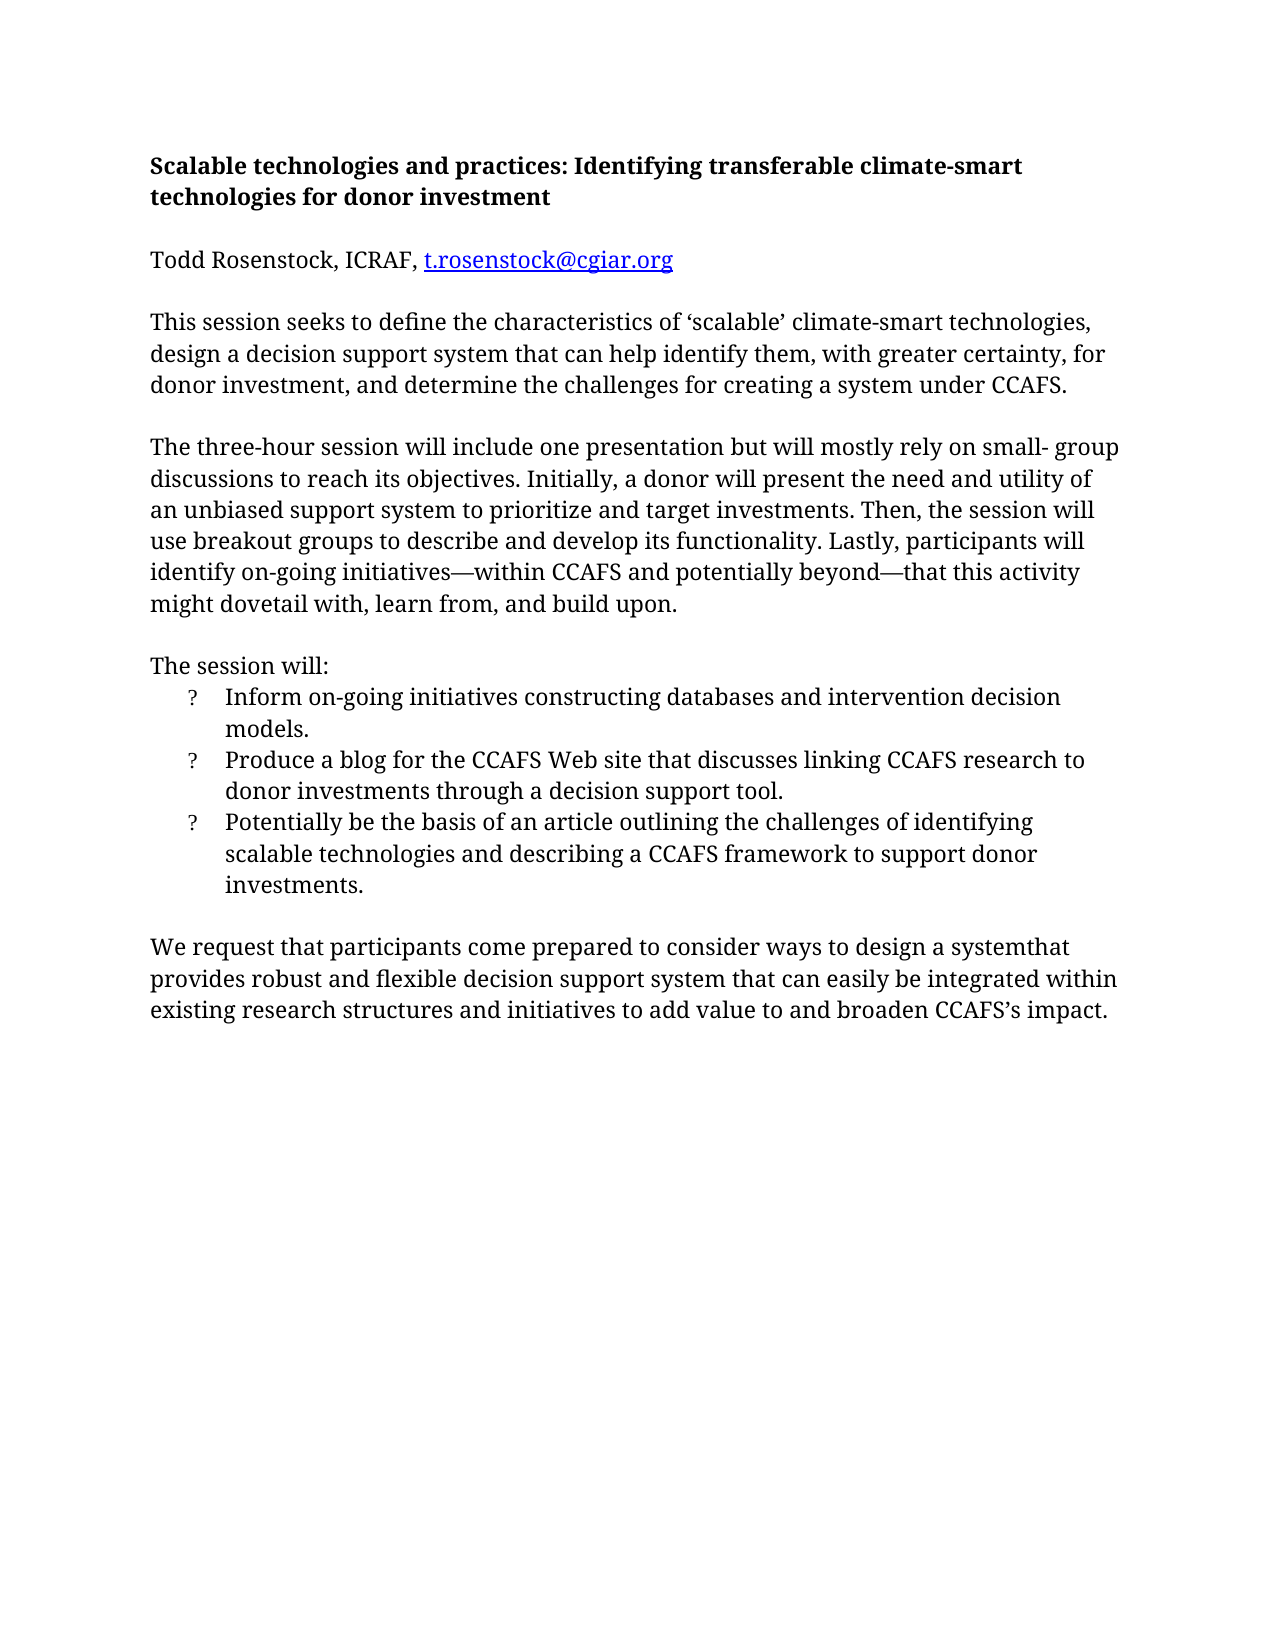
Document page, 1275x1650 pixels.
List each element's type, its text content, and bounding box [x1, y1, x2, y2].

text The three-hour session will include one presentation but will mostly rely on small- group discussions to reach its objectives. Initially, a donor will present the need and utility of an unbiased support system to prioritize and target investments. Then, the session will use breakout groups to describe and develop its functionality. Lastly, participants will identify on-going initiatives—within CCAFS and potentially beyond—that this activity might dovetail with, learn from, and build upon. [150, 431, 1125, 619]
text Scalable technologies and practices: Identifying transferable climate-smart technologies for donor investment [150, 150, 1125, 212]
list Inform on-going initiatives constructing databases and intervention decision models. [187, 681, 1125, 744]
text The session will: [150, 650, 1125, 681]
list Produce a blog for the CCAFS Web site that discusses linking CCAFS research to donor investments through a decision support tool. [187, 744, 1125, 806]
text We request that participants come prepared to consider ways to design a systemthat provides robust and flexible decision support system that can easily be integrated within existing research structures and initiatives to add value to and broaden CCAFS’s impact. [150, 931, 1125, 1025]
list Potentially be the basis of an article outlining the challenges of identifying scalable technologies and describing a CCAFS framework to support donor investments. [187, 806, 1125, 900]
text This session seeks to define the characteristics of ‘scalable’ climate-smart technologies, design a decision support system that can help identify them, with greater certainty, for donor investment, and determine the challenges for creating a system under CCAFS. [150, 306, 1125, 400]
text Todd Rosenstock, ICRAF, t.rosenstock@cgiar.org [150, 244, 1125, 275]
